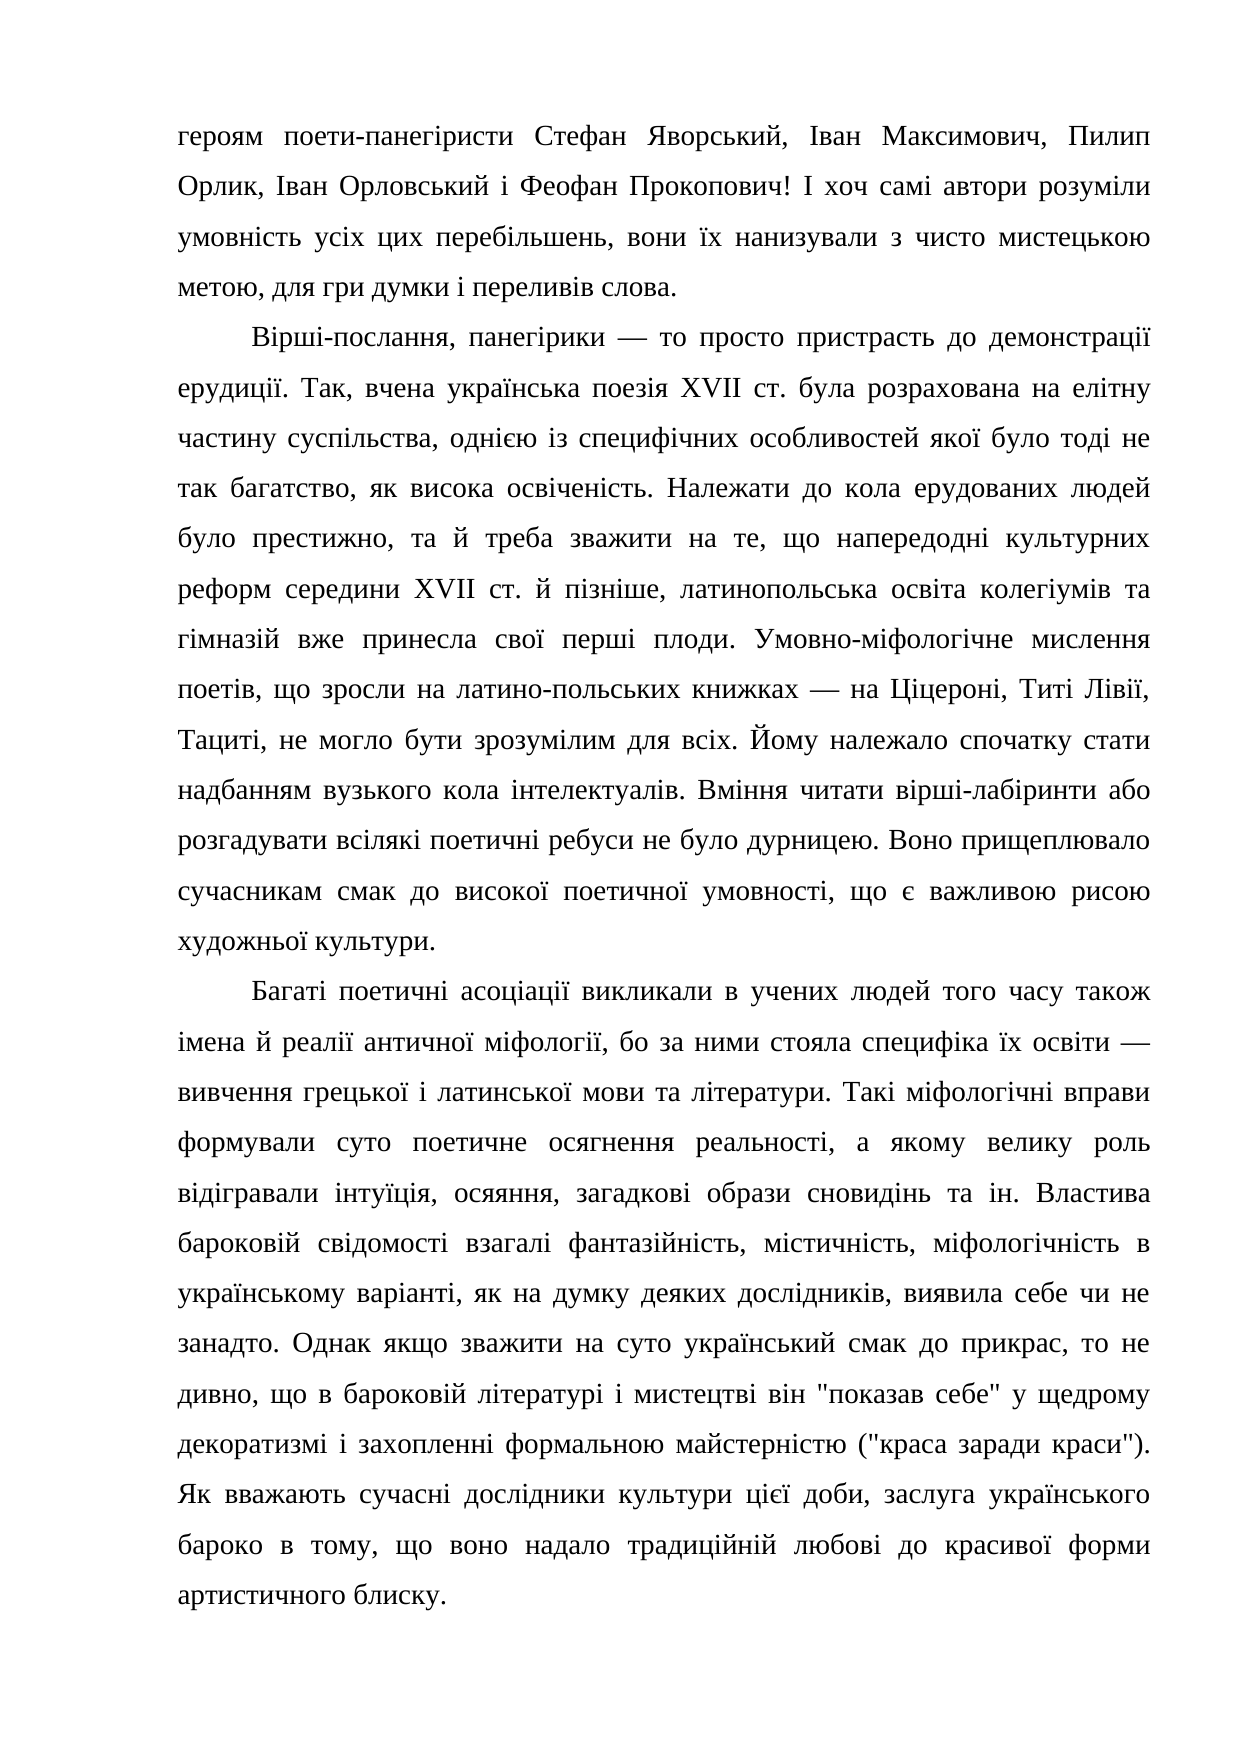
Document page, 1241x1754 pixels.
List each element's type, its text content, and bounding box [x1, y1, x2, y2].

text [177, 118, 1152, 303]
text Багаті поетичні асоціації викликали в учених людей того часу також імена й реалії античної міфології, бо за ними стояла специфіка їх освіти — вивчення грецької і латинської мови та літератури. Такі міфологічні вправи формували суто поетичне осягнення реальності, а якому велику роль відігравали інтуїція, осяяння, загадкові образи сновидінь та ін. Властива бароковій свідомості взагалі фантазійність, містичність, міфологічність в українському варіанті, як на думку деяких дослідників, виявила себе чи не занадто. Однак якщо зважити на суто український смак до прикрас, то не дивно, що в бароковій літературі і мистецтві він "показав себе" у щедрому декоратизмі і захопленні формальною майстерністю ("краса заради краси"). Як вважають сучасні дослідники культури цієї доби, заслуга українського бароко в тому, що воно надало традиційній любові до красивої форми артистичного блиску. [177, 973, 1152, 1611]
text Вірші-послання, панегірики — то просто пристрасть до демонстрації ерудиції. Так, вчена українська поезія XVII ст. була розрахована на елітну частину суспільства, однією із специфічних особливостей якої було тоді не так багатство, як висока освіченість. Належати до кола ерудованих людей було престижно, та й треба зважити на те, що напередодні культурних реформ середини XVII ст. й пізніше, латинопольська освіта колегіумів та гімназій вже принесла свої перші плоди. Умовно-міфологічне мислення поетів, що зросли на латино-польських книжках — на Ціцероні, Титі Лівії, Тациті, не могло бути зрозумілим для всіх. Йому належало спочатку стати надбанням вузького кола інтелектуалів. Вміння читати вірші-лабіринти або розгадувати всілякі поетичні ребуси не було дурницею. Воно прищеплювало сучасникам смак до високої поетичної умовності, що є важливою рисою художньої культури. [177, 319, 1152, 957]
